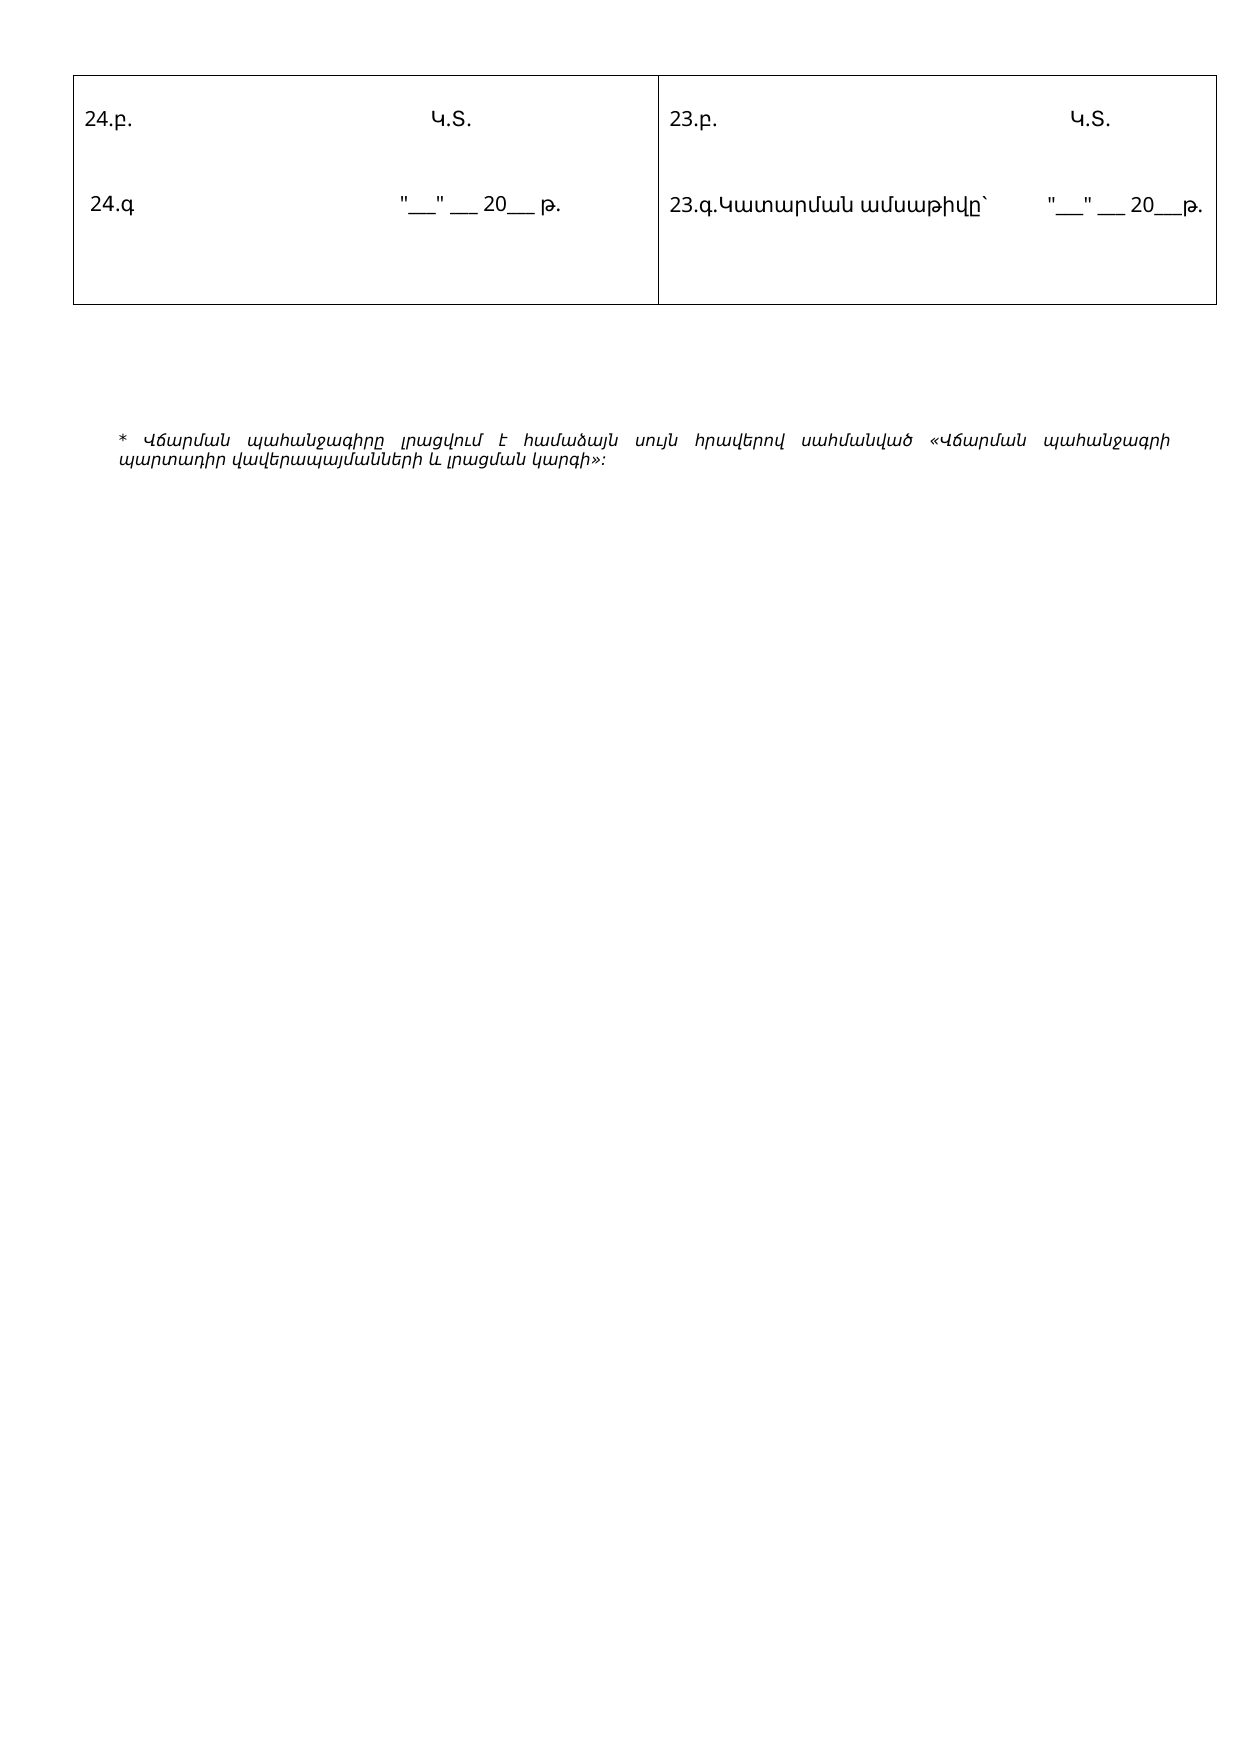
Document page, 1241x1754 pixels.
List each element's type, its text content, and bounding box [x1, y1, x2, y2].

table_cell 23.բ. Կ.Տ. 23.գ.Կատարման ամսաթիվը` "___" ___ 20___թ. [659, 76, 1216, 303]
table_cell 24.բ. Կ.Տ. 24.գ "___" ___ 20___ թ. [74, 76, 658, 303]
text * Վճարման պահանջագիրը լրացվում է համաձայն սույն հրավերով սահմանված «Վճարման պահանջագրի պարտադիր վավերապայմանների և լրացման կարգի»: [118, 431, 1171, 469]
